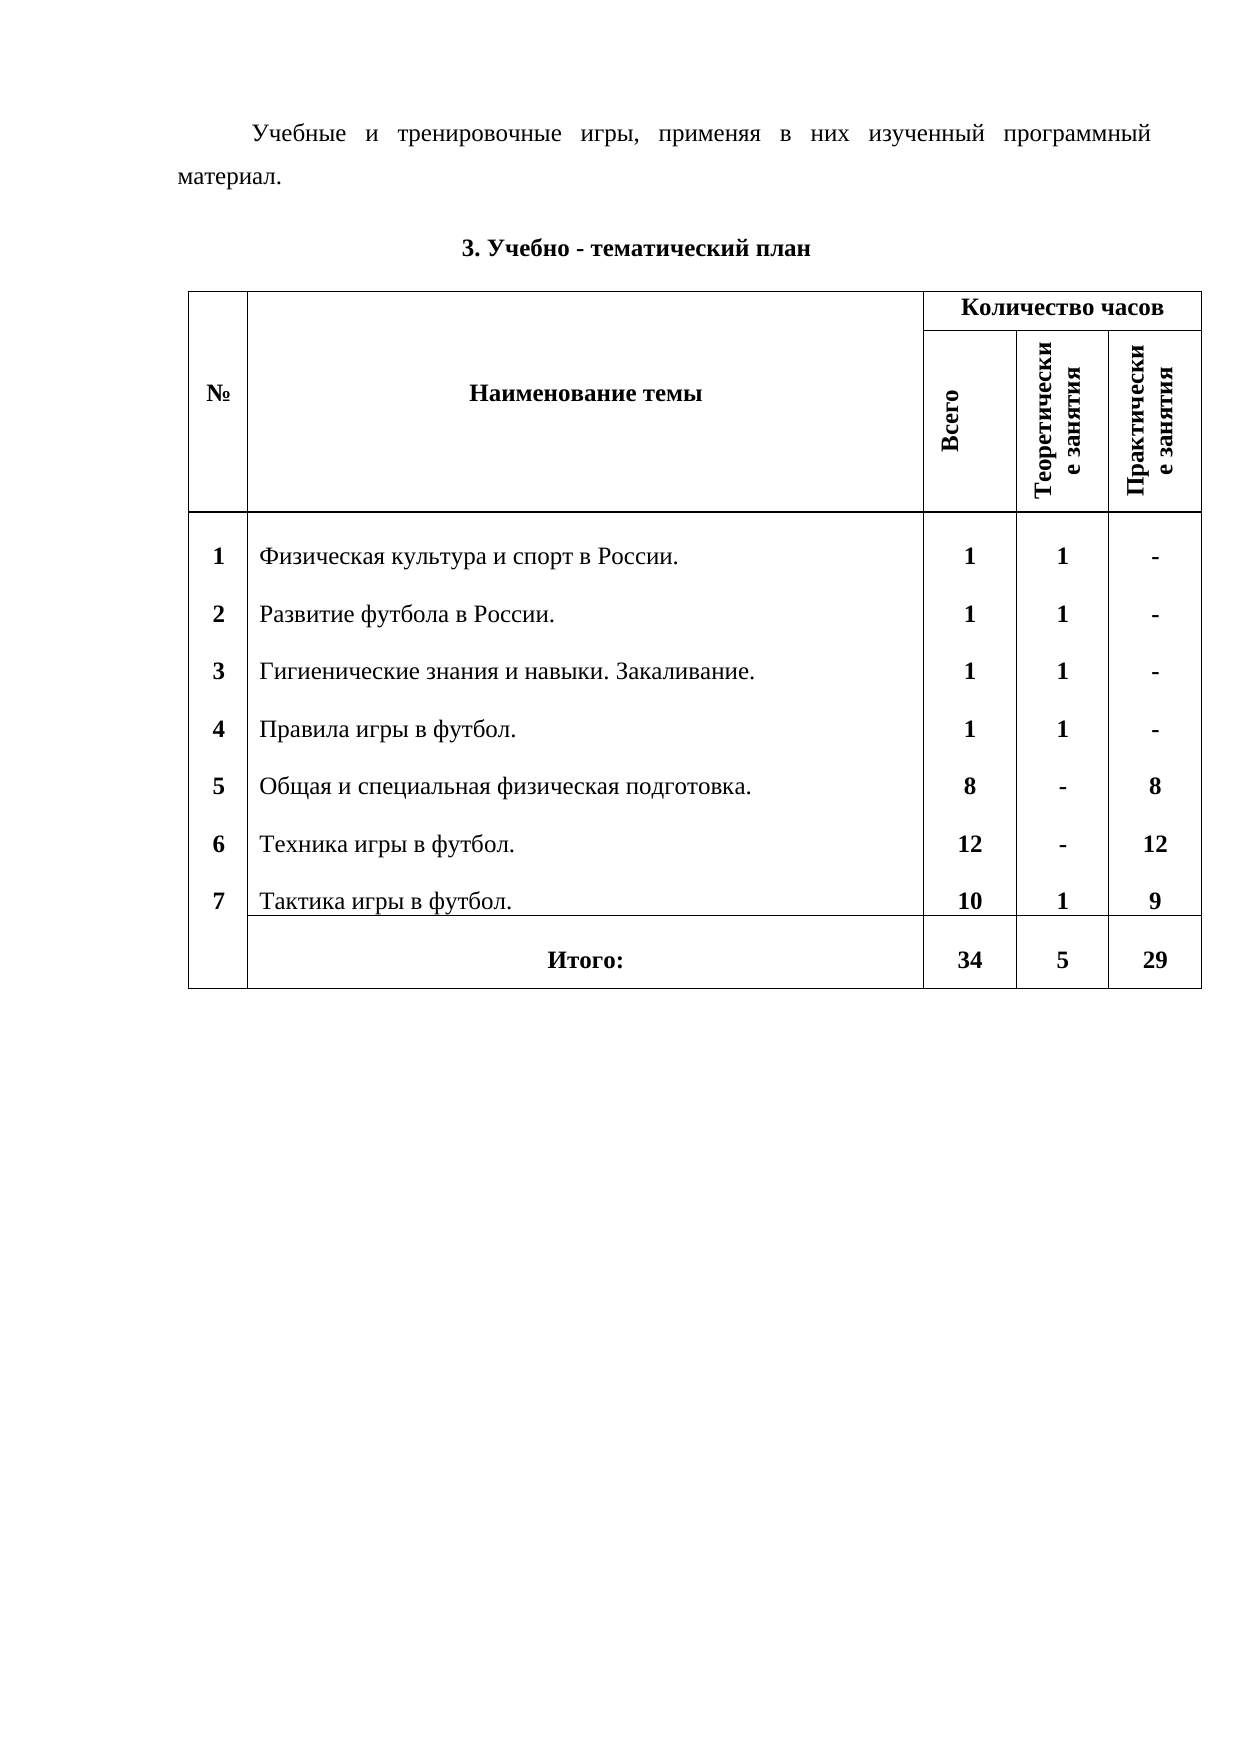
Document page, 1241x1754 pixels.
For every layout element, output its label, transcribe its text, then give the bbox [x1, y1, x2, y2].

table_header Количество часов [924, 292, 1201, 330]
table_header № [189, 292, 247, 511]
table_header Наименование темы [248, 292, 923, 511]
table_cell - - - - 8 12 9 [1109, 513, 1201, 915]
table_cell Теоретические занятия [1017, 331, 1108, 511]
table_cell 29 [1109, 916, 1201, 988]
text 3. Учебно - тематический план [121, 233, 1152, 262]
table_cell Физическая культура и спорт в России. Развитие футбола в России. Гигиенические знания и навыки. Закаливание. Правила игры в футбол. Общая и специальная физическая подготовка. Техника игры в футбол. Тактика игры в футбол. [248, 513, 923, 915]
table_cell Всего [924, 331, 1016, 511]
text Учебные и тренировочные игры, применяя в них изученный программный материал. [177, 118, 1152, 190]
table_cell 34 [924, 916, 1016, 988]
table_cell 1 2 3 4 5 6 7 [189, 513, 247, 988]
table_cell 1 1 1 1 - - 1 [1017, 513, 1108, 915]
table_cell 1 1 1 1 8 12 10 [924, 513, 1016, 915]
table_cell 5 [1017, 916, 1108, 988]
table_cell Практические занятия [1109, 331, 1201, 511]
table_cell Итого: [248, 916, 923, 988]
